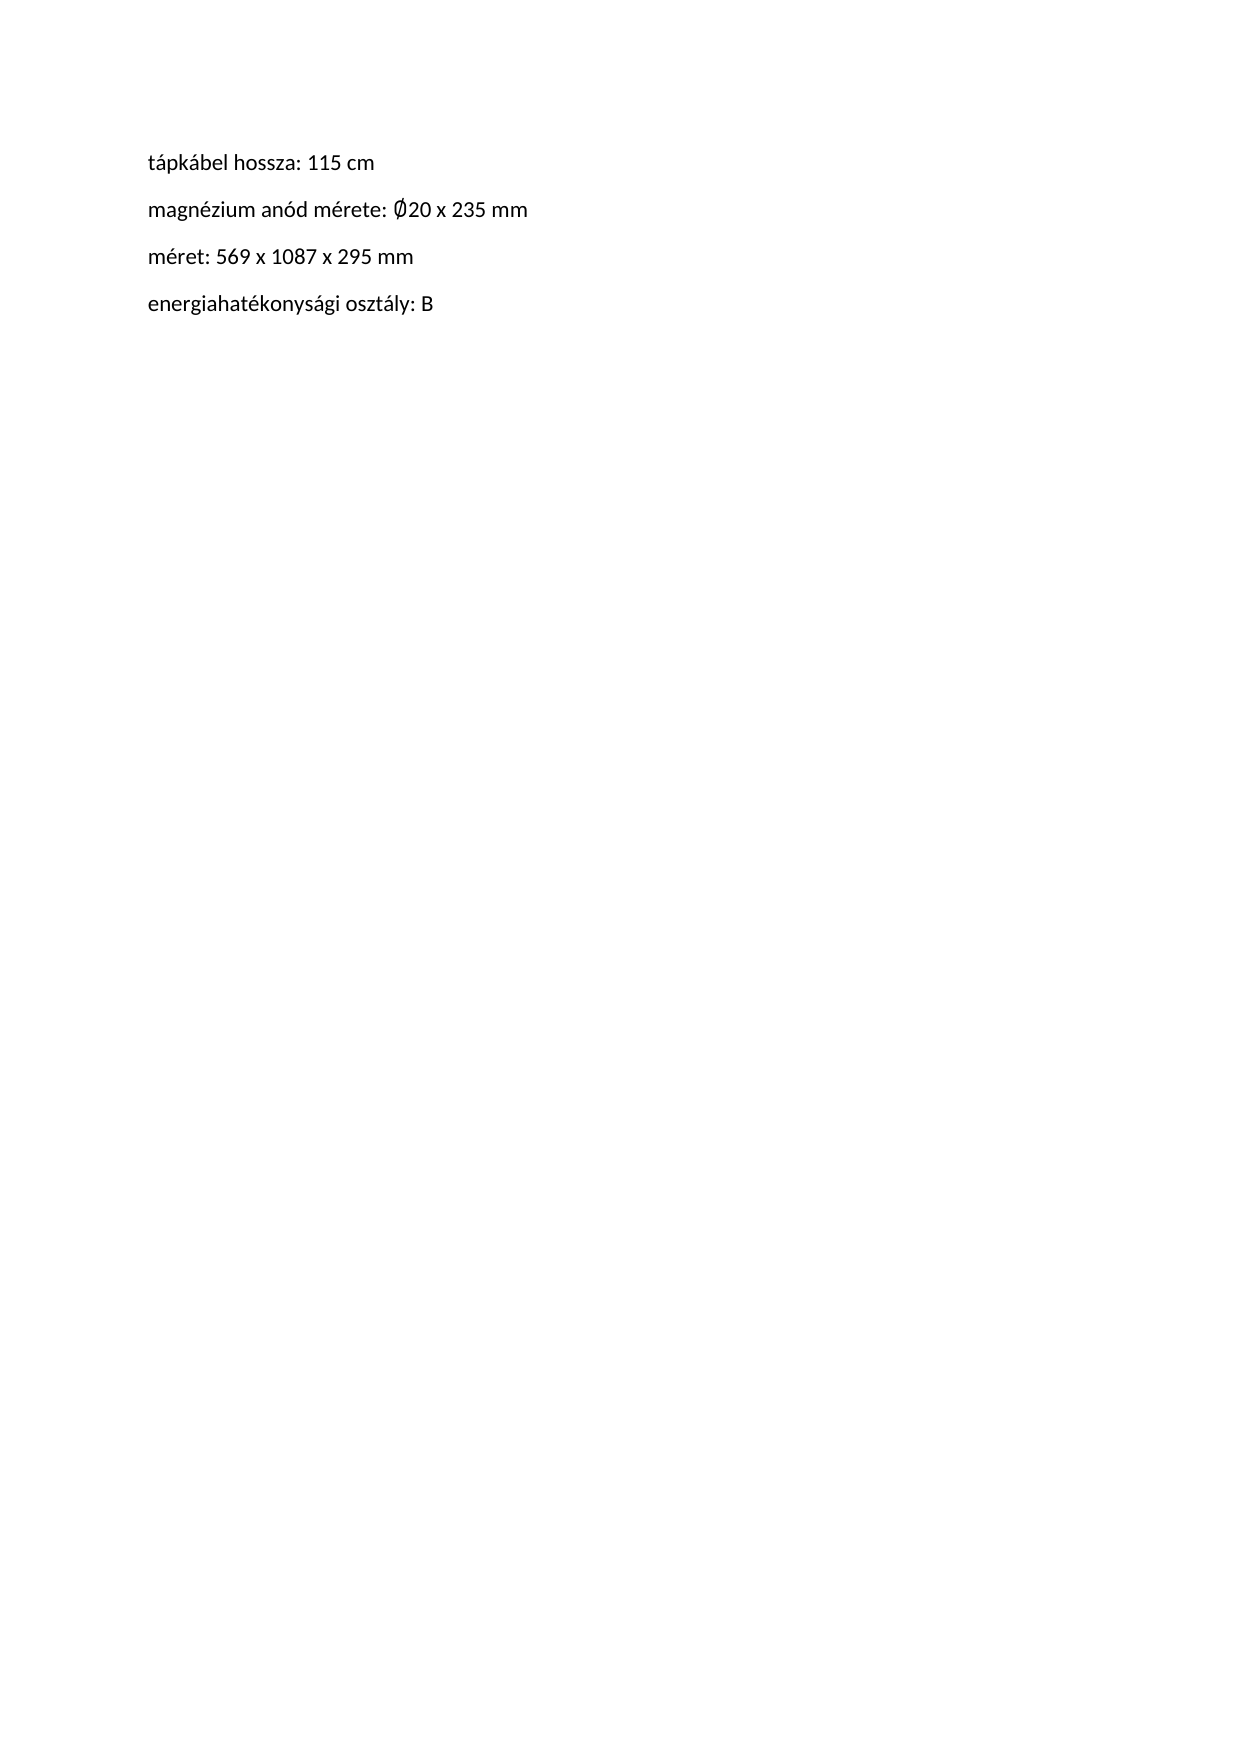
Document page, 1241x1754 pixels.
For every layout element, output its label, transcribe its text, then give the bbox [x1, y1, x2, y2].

text magnézium anód mérete: ∅20 x 235 mm [148, 194, 1093, 223]
text tápkábel hossza: 115 cm [148, 148, 1093, 176]
text méret: 569 x 1087 x 295 mm [148, 242, 1093, 270]
text energiahatékonysági osztály: B [148, 289, 1093, 317]
